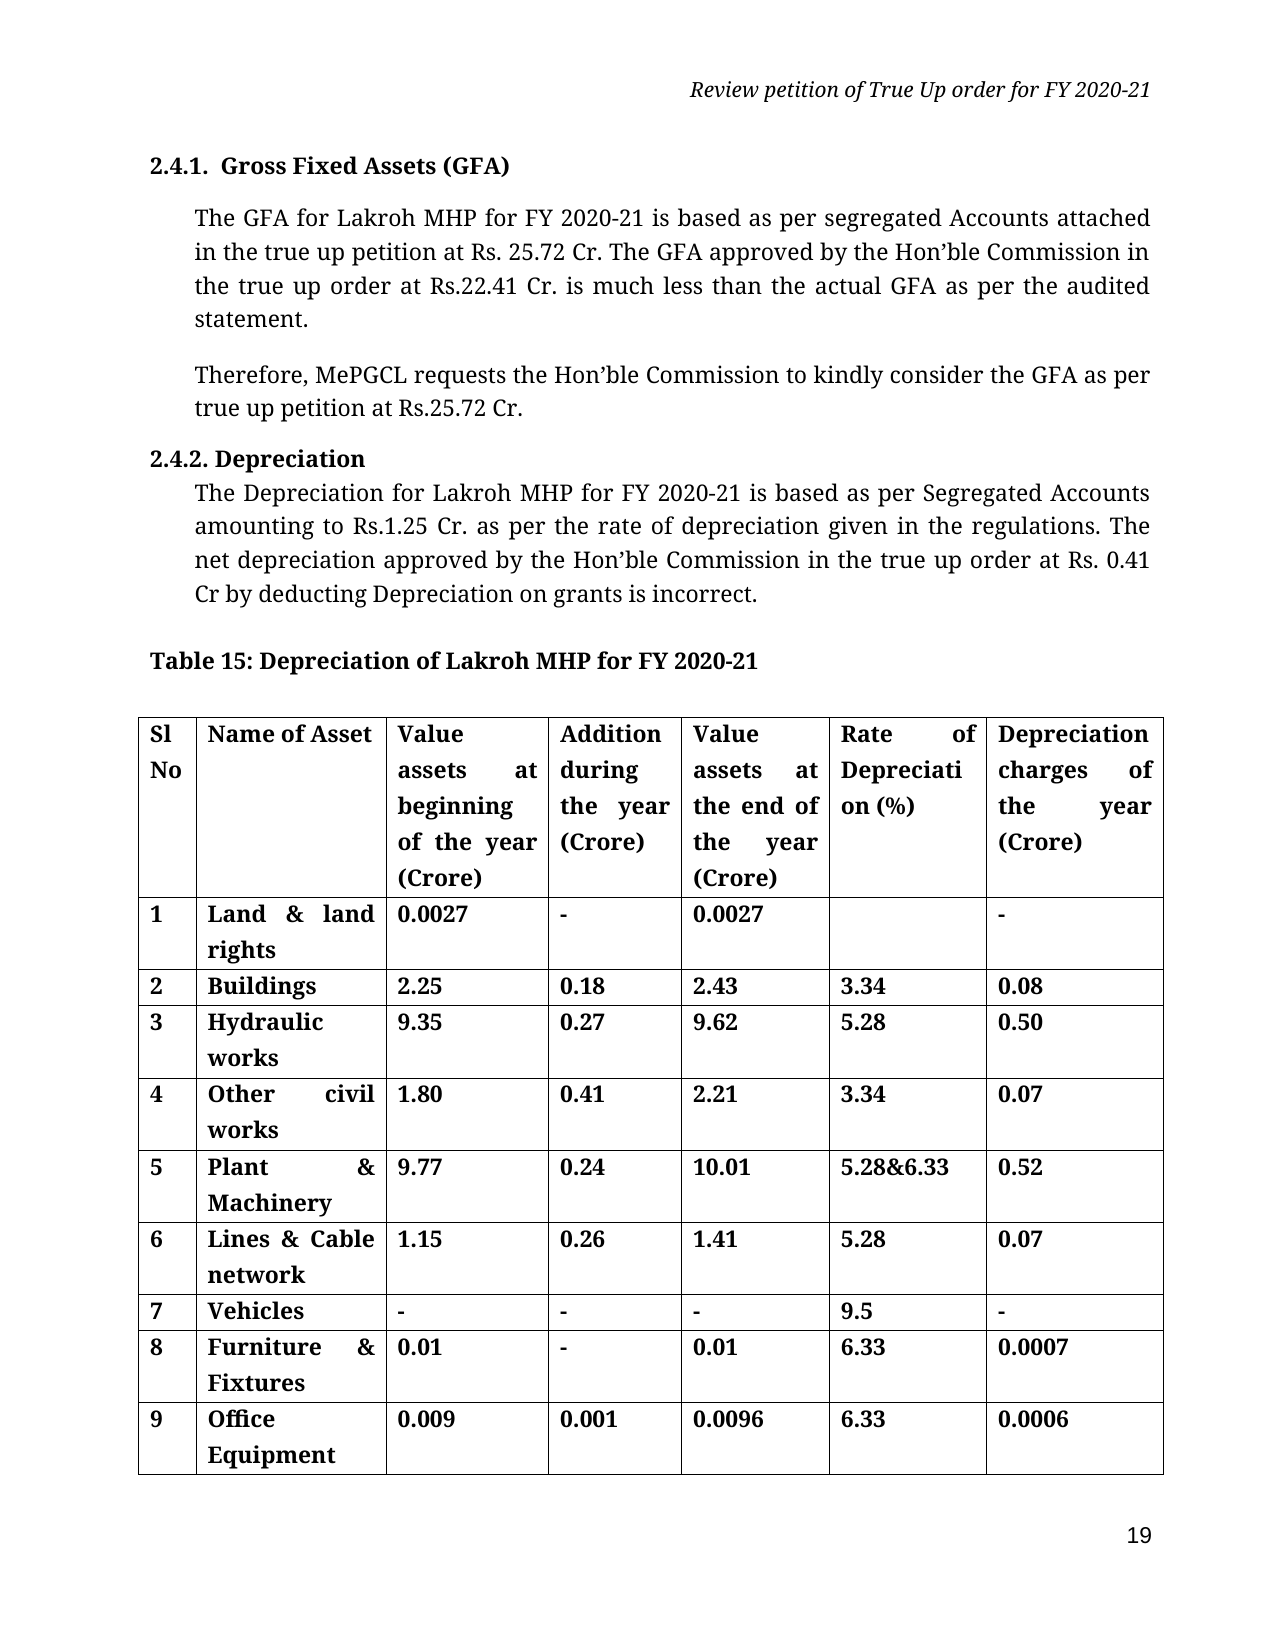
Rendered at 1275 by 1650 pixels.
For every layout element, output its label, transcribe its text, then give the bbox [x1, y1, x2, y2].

text The GFA for Lakroh MHP for FY 2020-21 is based as per segregated Accounts attached in the true up petition at Rs. 25.72 Cr. The GFA approved by the Hon’ble Commission in the true up order at Rs.22.41 Cr. is much less than the actual GFA as per the audited statement. [194, 202, 1152, 335]
table_cell - [387, 1295, 548, 1330]
table_cell 0.08 [987, 970, 1163, 1005]
table_cell [830, 898, 986, 969]
text Therefore, MePGCL requests the Hon’ble Commission to kindly consider the GFA as per true up petition at Rs.25.72 Cr. [194, 359, 1152, 424]
table_cell 0.24 [549, 1151, 681, 1222]
table_header Addition during the year (Crore) [549, 718, 681, 897]
table_header Depreciation charges of the year (Crore) [987, 718, 1163, 897]
table_cell 0.41 [549, 1079, 681, 1149]
table_cell 9 [139, 1403, 196, 1474]
table_cell 9.35 [387, 1006, 548, 1077]
table_cell 1.80 [387, 1079, 548, 1149]
table_cell 1.15 [387, 1223, 548, 1294]
table_cell 0.07 [987, 1223, 1163, 1294]
table_cell 5.28 [830, 1006, 986, 1077]
table_cell 5 [139, 1151, 196, 1222]
table_cell 2.43 [682, 970, 829, 1005]
table_cell 2.21 [682, 1079, 829, 1149]
table_cell 1.41 [682, 1223, 829, 1294]
text Table 15: Depreciation of Lakroh MHP for FY 2020-21 [150, 645, 1152, 677]
table_cell - [549, 1331, 681, 1402]
table_cell 0.27 [549, 1006, 681, 1077]
table_cell 9.62 [682, 1006, 829, 1077]
table_header Value assets at the end of the year (Crore) [682, 718, 829, 897]
table_cell - [987, 898, 1163, 969]
table_cell 0.18 [549, 970, 681, 1005]
table_cell 8 [139, 1331, 196, 1402]
table_cell 3 [139, 1006, 196, 1077]
table_cell 1 [139, 898, 196, 969]
table_cell Vehicles [197, 1295, 386, 1330]
table_cell Land & land rights [197, 898, 386, 969]
table_cell 2 [139, 970, 196, 1005]
table_cell - [682, 1295, 829, 1330]
table_cell 2.25 [387, 970, 548, 1005]
table_cell 3.34 [830, 1079, 986, 1149]
table_cell Office Equipment [197, 1403, 386, 1474]
table_cell 0.50 [987, 1006, 1163, 1077]
table_cell 0.001 [549, 1403, 681, 1474]
table_header Sl No [139, 718, 196, 897]
table_header Name of Asset [197, 718, 386, 897]
table_cell Buildings [197, 970, 386, 1005]
table_cell 9.5 [830, 1295, 986, 1330]
table_cell 0.07 [987, 1079, 1163, 1149]
table_cell 0.0007 [987, 1331, 1163, 1402]
table_cell Other civil works [197, 1079, 386, 1149]
table_cell 6.33 [830, 1403, 986, 1474]
table_cell 0.0096 [682, 1403, 829, 1474]
table_cell 0.0027 [387, 898, 548, 969]
text 2.4.1. Gross Fixed Assets (GFA) [150, 150, 1152, 181]
table_cell Plant & Machinery [197, 1151, 386, 1222]
text The Depreciation for Lakroh MHP for FY 2020-21 is based as per Segregated Accounts amounting to Rs.1.25 Cr. as per the rate of depreciation given in the regulations. The net depreciation approved by the Hon’ble Commission in the true up order at Rs. 0.41 Cr by deducting Depreciation on grants is incorrect. [194, 477, 1152, 609]
table_cell 5.28&6.33 [830, 1151, 986, 1222]
table_cell 0.0027 [682, 898, 829, 969]
table_cell 9.77 [387, 1151, 548, 1222]
table_cell 3.34 [830, 970, 986, 1005]
table_cell 0.01 [682, 1331, 829, 1402]
table_cell - [987, 1295, 1163, 1330]
table_cell 4 [139, 1079, 196, 1149]
table_cell 0.26 [549, 1223, 681, 1294]
table_cell 0.009 [387, 1403, 548, 1474]
table_cell Hydraulic works [197, 1006, 386, 1077]
table_cell 0.01 [387, 1331, 548, 1402]
table_cell 0.52 [987, 1151, 1163, 1222]
table_cell Furniture & Fixtures [197, 1331, 386, 1402]
table_cell 5.28 [830, 1223, 986, 1294]
table_cell 7 [139, 1295, 196, 1330]
table_cell 0.0006 [987, 1403, 1163, 1474]
table_cell 6.33 [830, 1331, 986, 1402]
table_cell 6 [139, 1223, 196, 1294]
table_cell - [549, 1295, 681, 1330]
text 2.4.2. Depreciation [150, 443, 1152, 474]
table_cell Lines & Cable network [197, 1223, 386, 1294]
table_cell - [549, 898, 681, 969]
table_header Rate of Depreciation (%) [830, 718, 986, 897]
table_header Value assets at beginning of the year (Crore) [387, 718, 548, 897]
table_cell 10.01 [682, 1151, 829, 1222]
